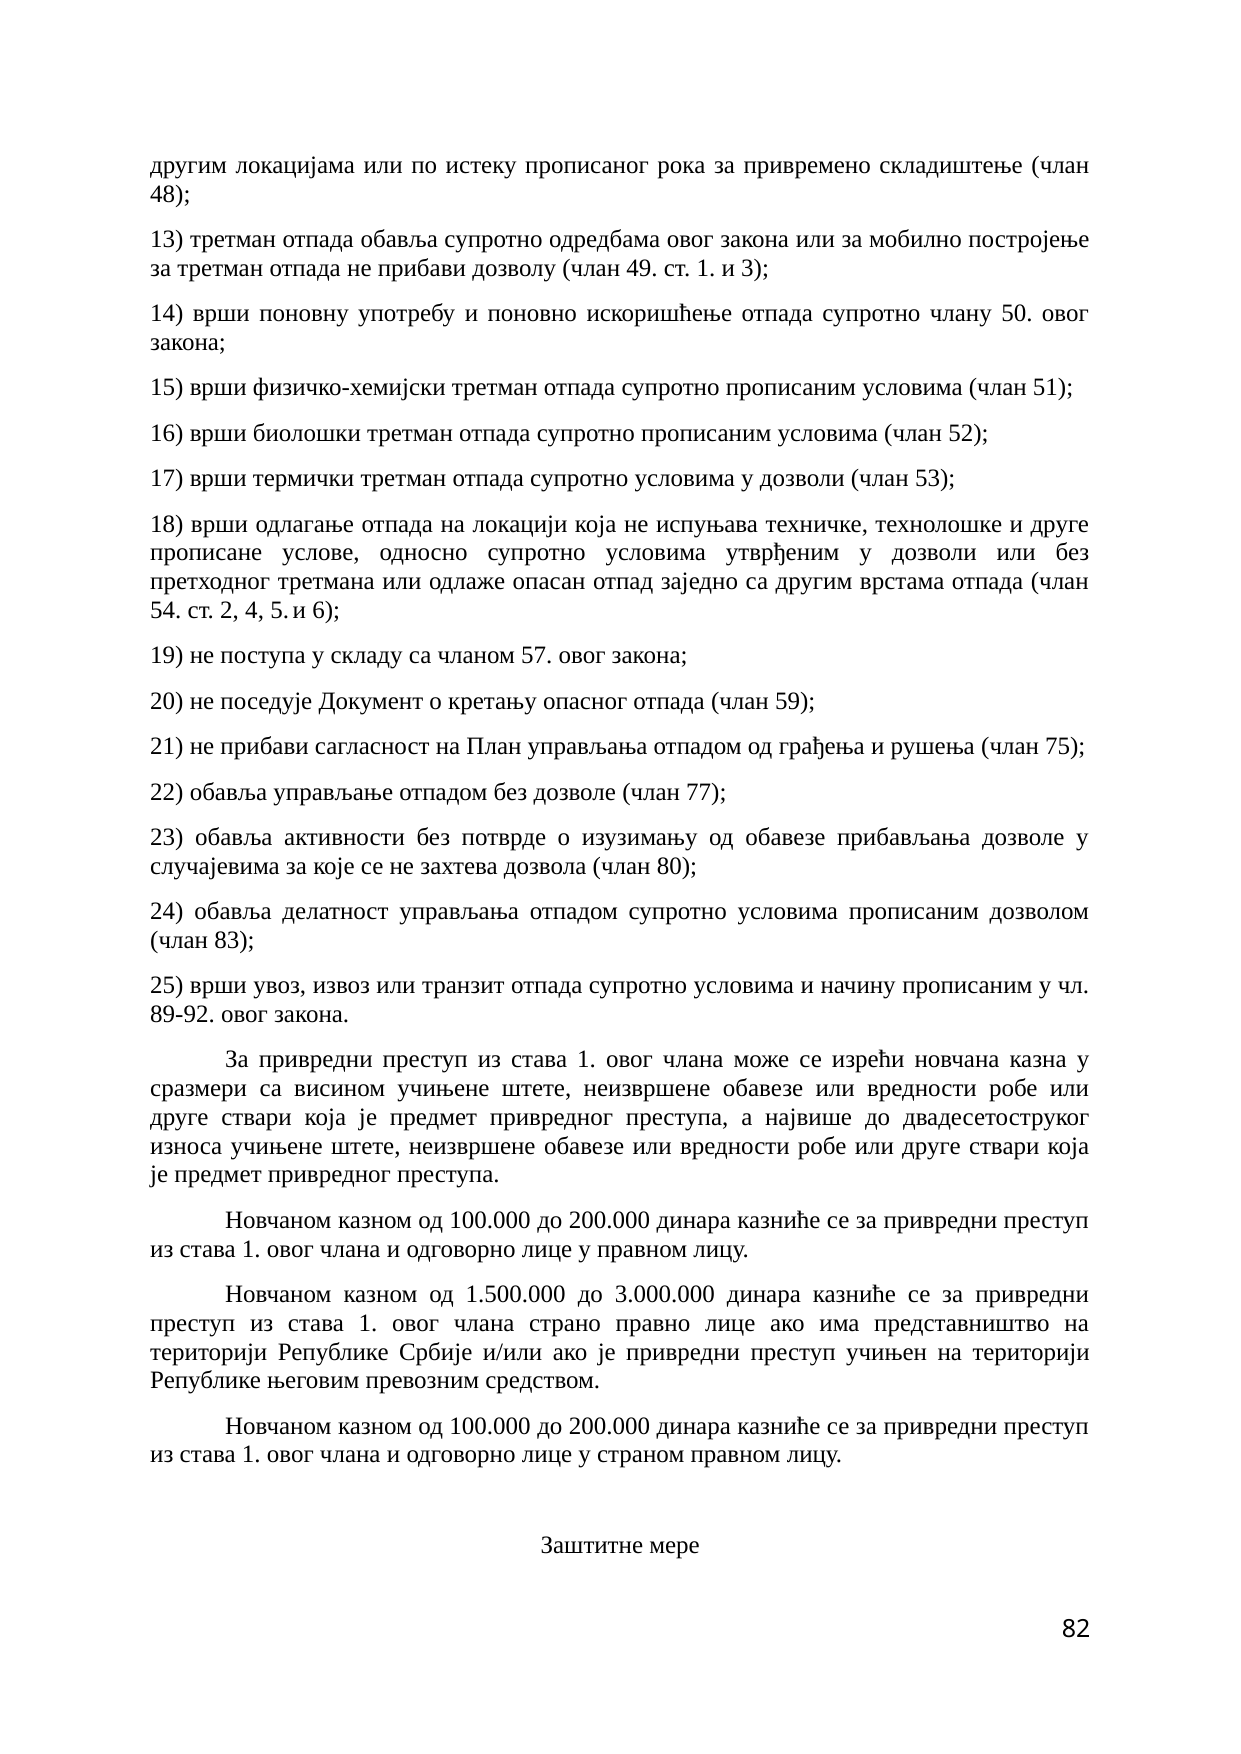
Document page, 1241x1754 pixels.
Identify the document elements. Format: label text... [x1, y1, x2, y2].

text 15) врши физичко-хемијски третман отпада супротно прописаним условима (члан 51); [150, 372, 1090, 401]
text 23) обавља активности без потврде о изузимању од обавезе прибављања дозволе у случајевима за које се не захтева дозвола (члан 80); [150, 822, 1090, 879]
text 16) врши биолошки третман отпада супротно прописаним условима (члан 52); [150, 418, 1090, 447]
text 24) обавља делатност управљања отпадом супротно условима прописаним дозволом (члан 83); [150, 896, 1090, 954]
text Новчаном казном од 100.000 до 200.000 динара казниће се за привредни преступ из става 1. овог члана и одговорно лице у правном лицу. [150, 1205, 1090, 1262]
text 25) врши увоз, извоз или транзит отпада супротно условима и начину прописаним у чл. 89-92. овог закона. [150, 970, 1090, 1028]
text 19) не поступа у складу са чланом 57. овог закона; [150, 640, 1090, 669]
text Новчаном казном од 1.500.000 до 3.000.000 динара казниће се за привредни преступ из става 1. овог члана страно правно лице ако има представништво на територији Републике Србије и/или ако је привредни преступ учињен на територији Републике његовим превозним средством. [150, 1279, 1090, 1394]
text 21) не прибави сагласност на План управљања отпадом од грађења и рушења (члан 75); [150, 731, 1090, 760]
text 14) врши поновну употребу и поновно искоришћење отпада супротно члану 50. овог закона; [150, 298, 1090, 356]
text Новчаном казном од 100.000 до 200.000 динара казниће се за привредни преступ из става 1. овог члана и одговорно лице у страном правном лицу. [150, 1411, 1090, 1468]
text 13) третман отпада обавља супротно одредбама овог закона или за мобилно постројење за третман отпада не прибави дозволу (члан 49. ст. 1. и 3); [150, 224, 1090, 282]
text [150, 150, 1090, 207]
text 18) врши одлагање отпада на локацији која не испуњава техничке, технолошке и друге прописане услове, односно супротно условима утврђеним у дозволи или без претходног третмана или одлаже опасан отпад заједно са другим врстама отпада (члан 54. ст. 2, 4, 5. и 6); [150, 509, 1090, 624]
text 17) врши термички третман отпада супротно условима у дозволи (члан 53); [150, 463, 1090, 492]
text За привредни преступ из става 1. овог члана може се изрећи новчана казна у сразмери са висином учињене штете, неизвршене обавезе или вредности робе или друге ствари која је предмет привредног преступа, а највише до двадесетоструког износа учињене штете, неизвршене обавезе или вредности робе или друге ствари која је предмет привредног преступа. [150, 1044, 1090, 1188]
text 20) не поседује Документ о кретању опасног отпада (члан 59); [150, 686, 1090, 714]
text 22) обавља управљање отпадом без дозволе (члан 77); [150, 777, 1090, 805]
text Заштитне мере [150, 1530, 1090, 1559]
